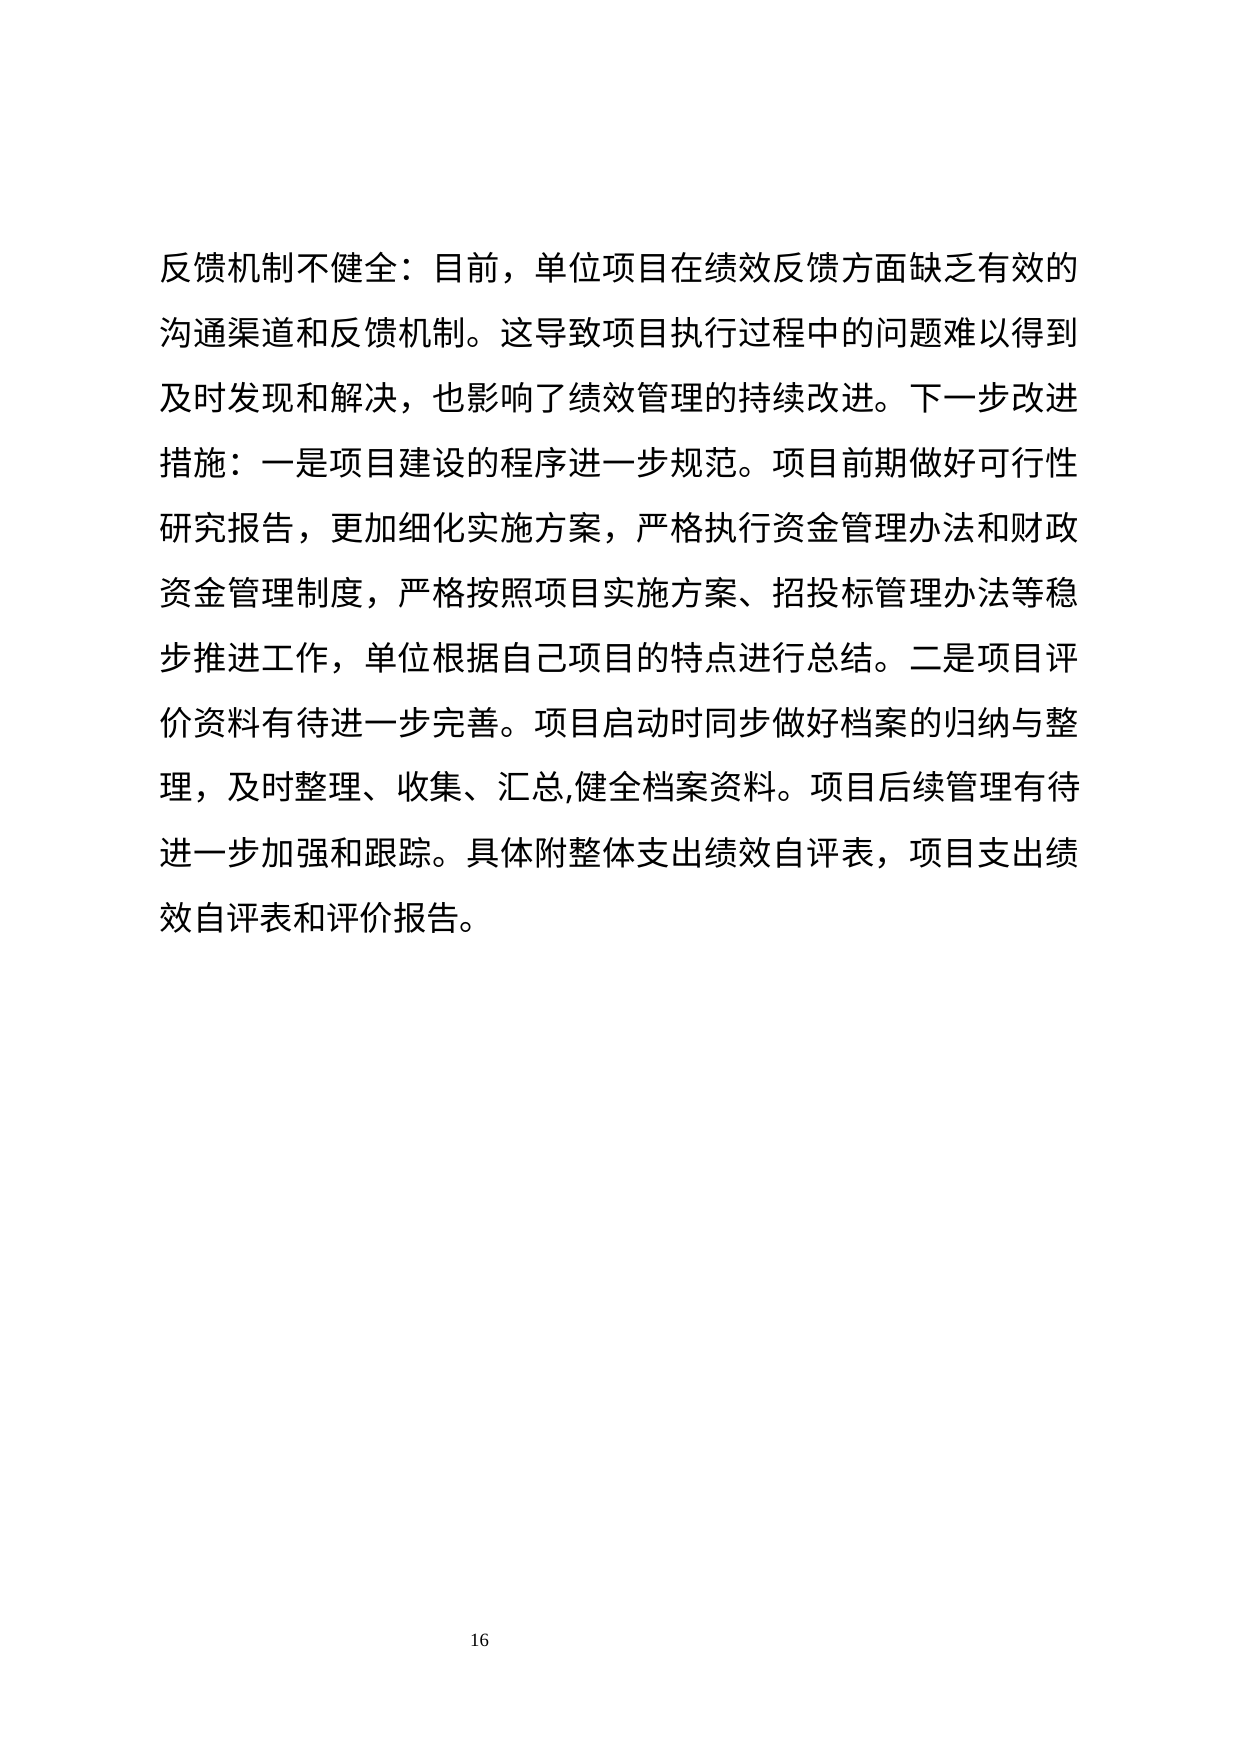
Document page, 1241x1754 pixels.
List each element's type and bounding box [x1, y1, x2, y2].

text [159, 233, 1081, 948]
